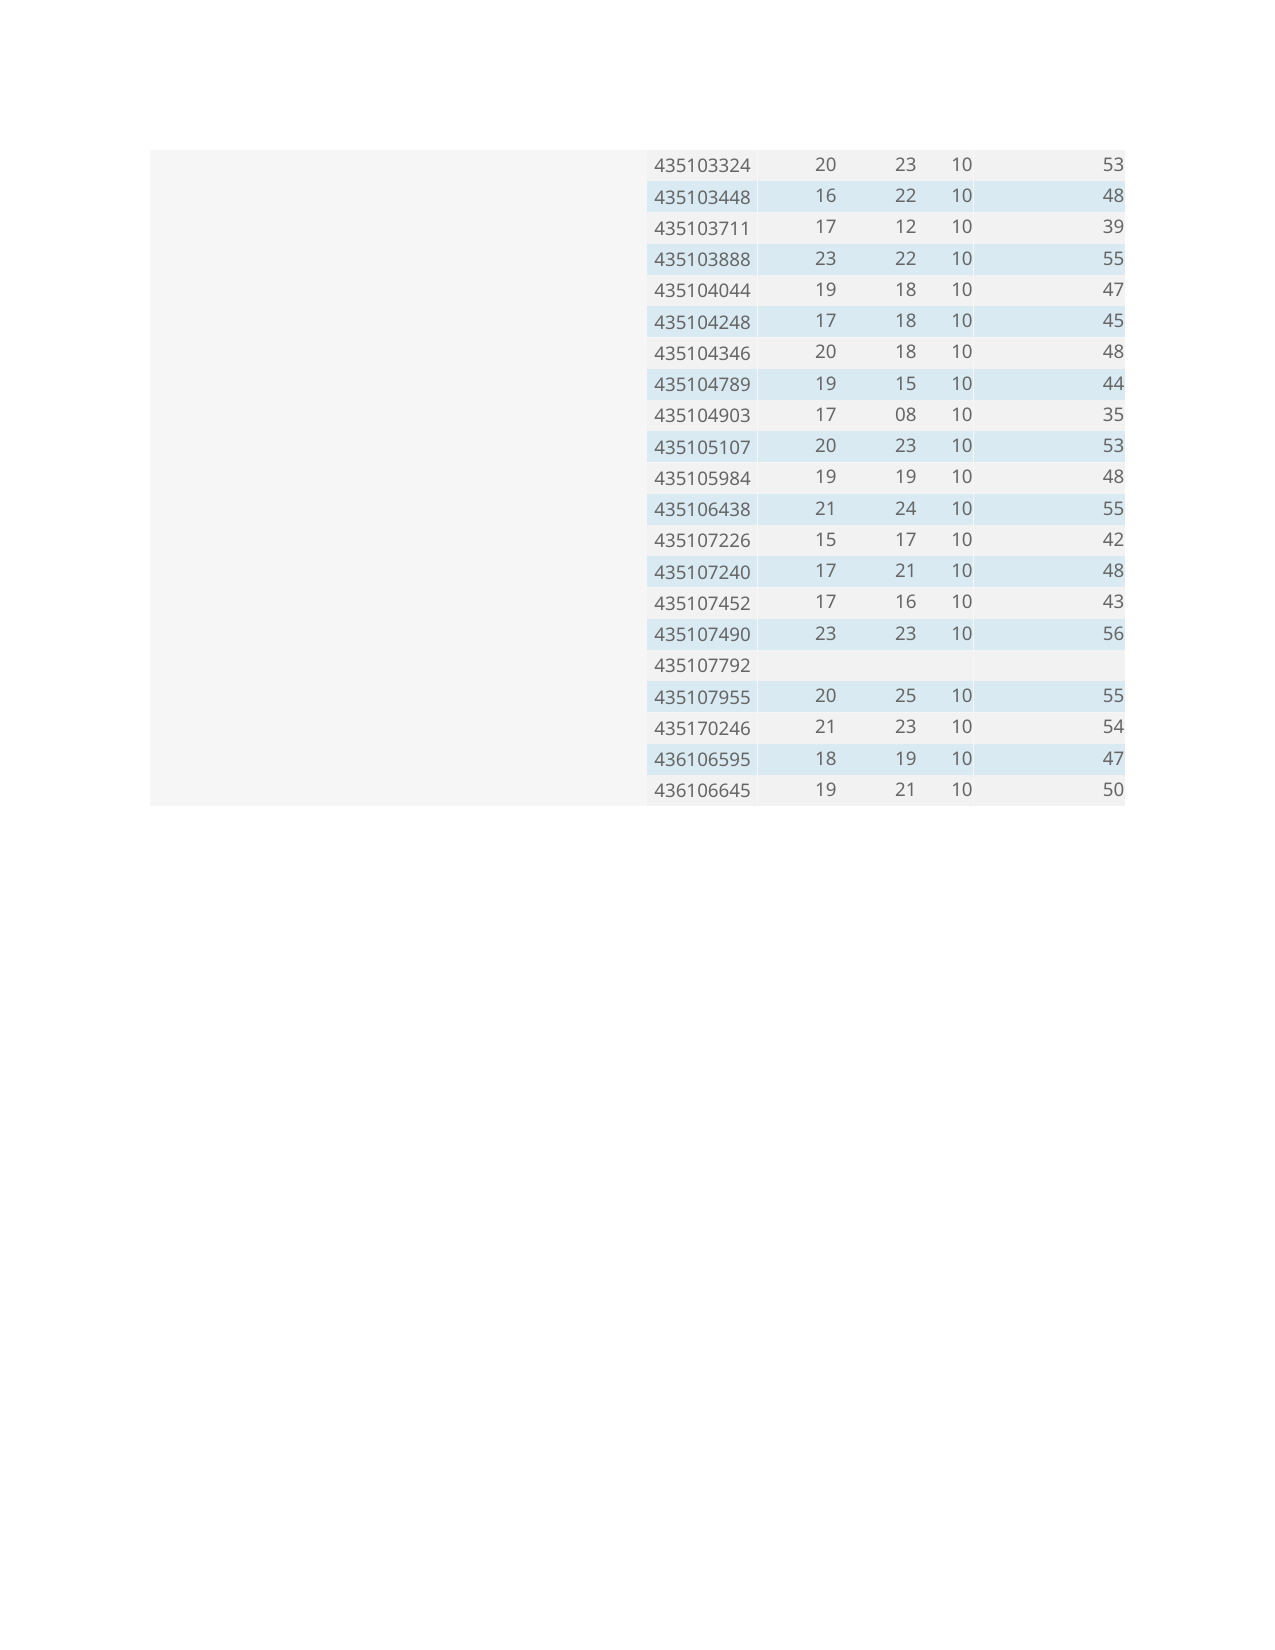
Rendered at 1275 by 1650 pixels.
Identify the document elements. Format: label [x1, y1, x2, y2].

table_cell [150, 150, 1125, 806]
